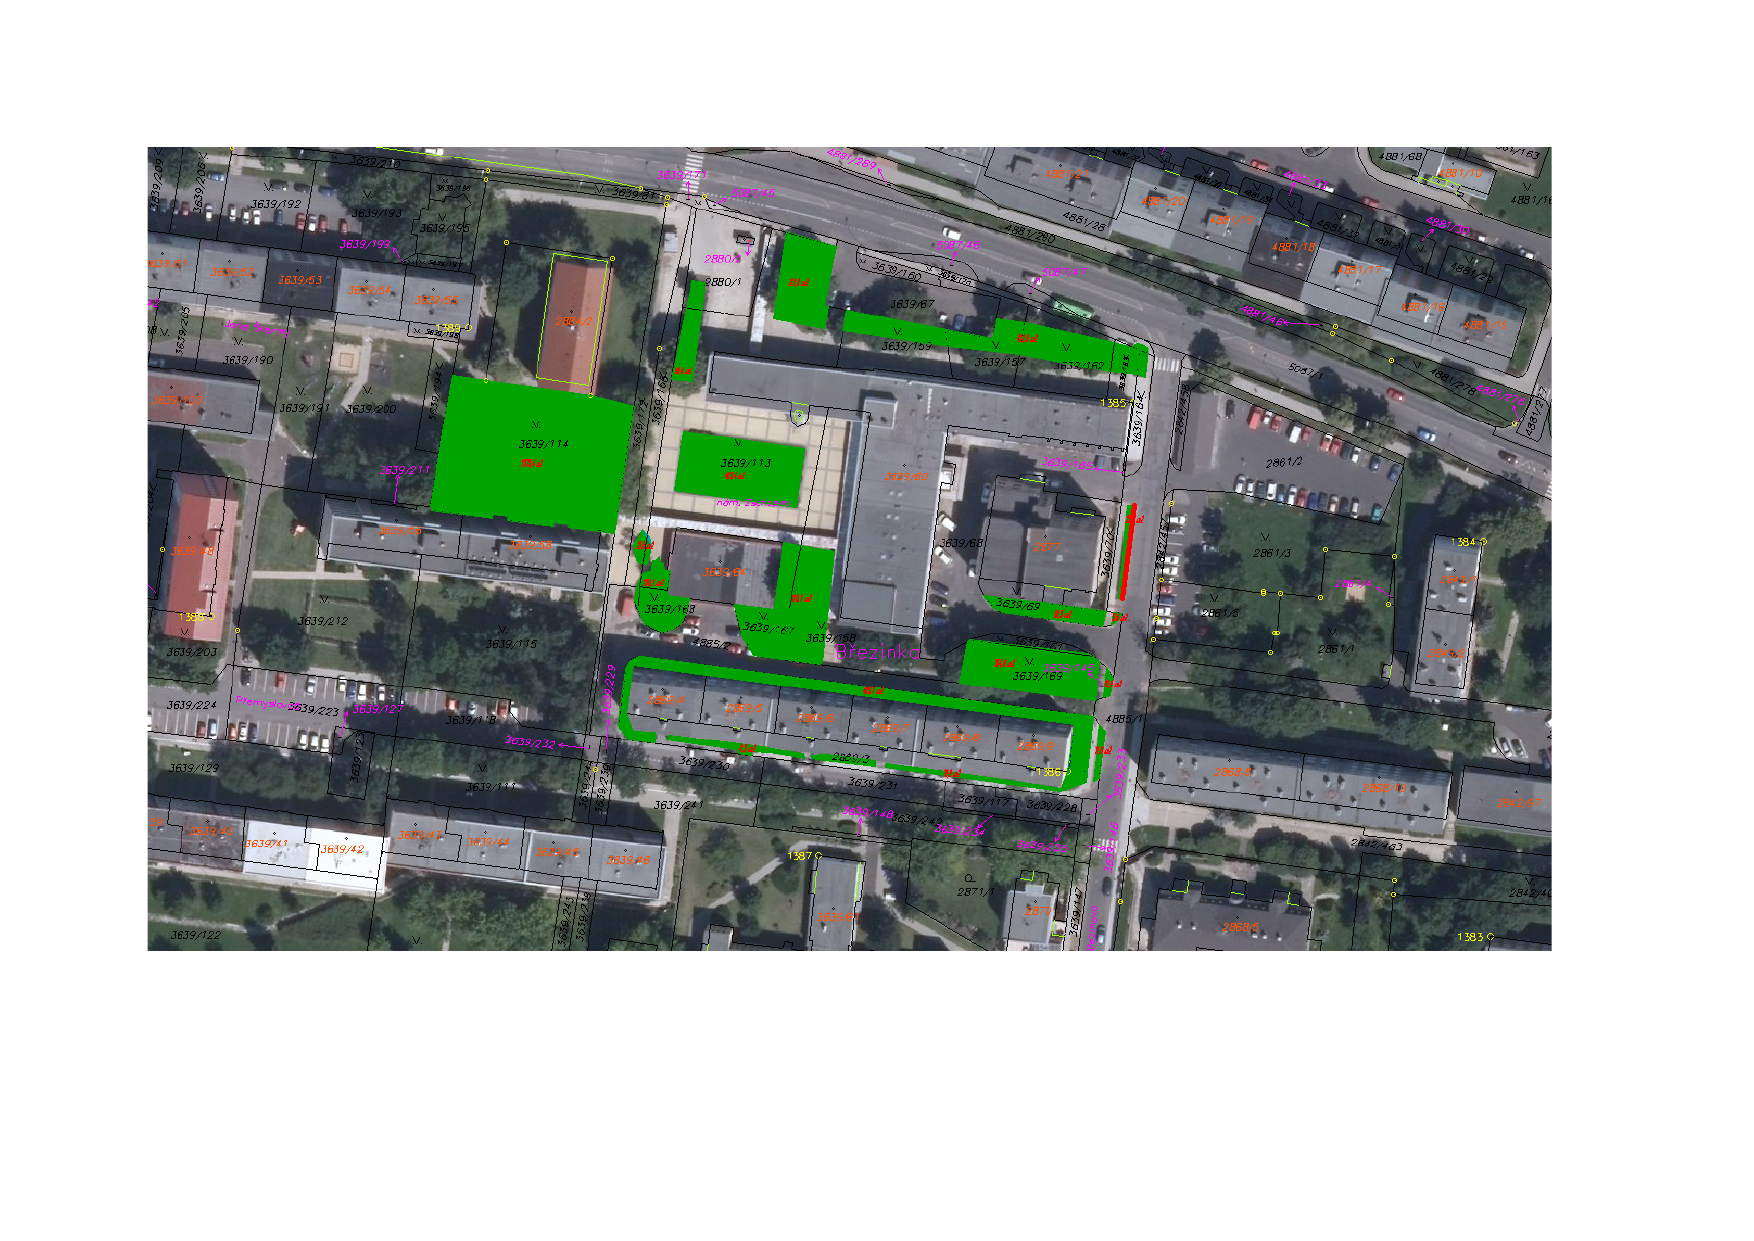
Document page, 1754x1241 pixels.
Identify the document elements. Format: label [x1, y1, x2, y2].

picture [147, 147, 1552, 951]
